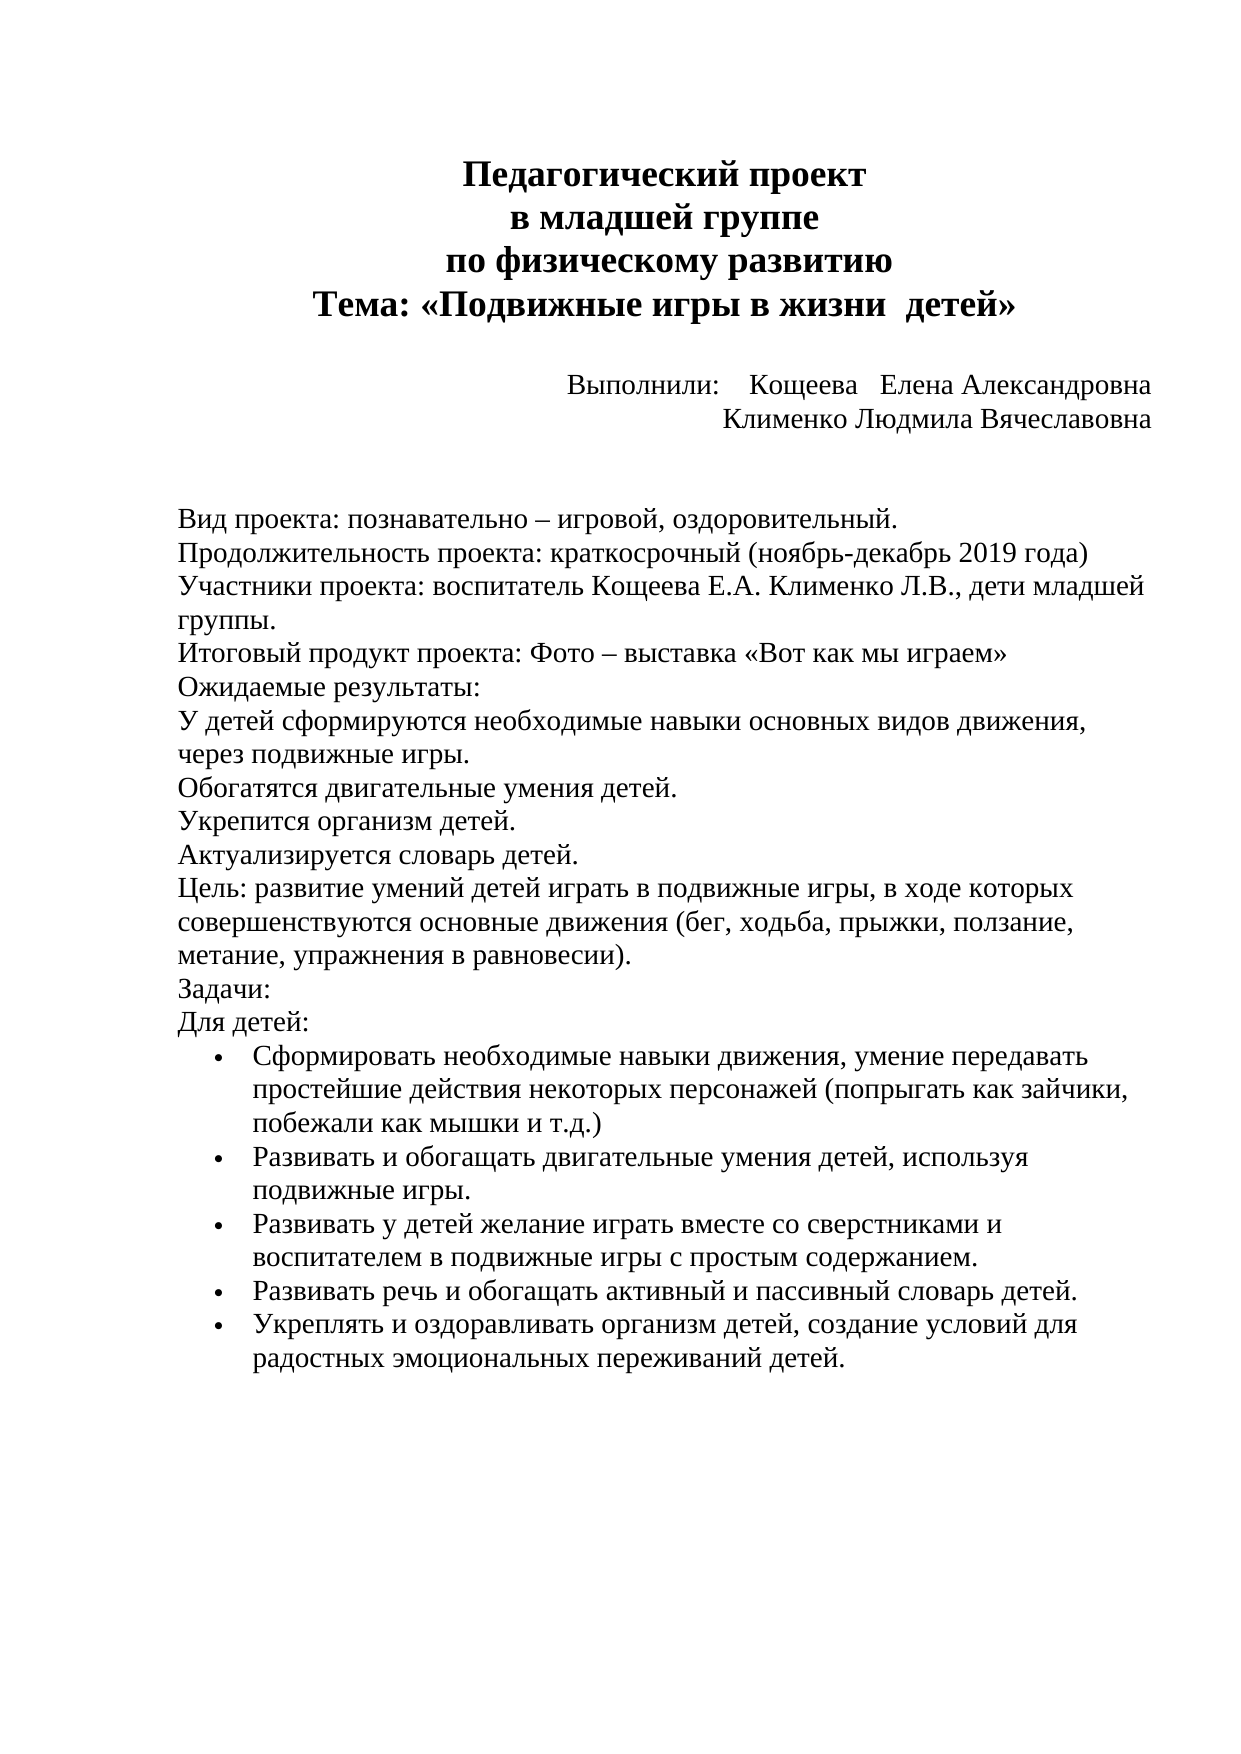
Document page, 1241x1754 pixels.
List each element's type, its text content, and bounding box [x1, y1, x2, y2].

list Развивать и обогащать двигательные умения детей, используя подвижные игры. [215, 1139, 1152, 1206]
text У детей сформируются необходимые навыки основных видов движения, через подвижные игры. Обогатятся двигательные умения детей. Укрепится организм детей. Актуализируется словарь детей. [177, 703, 1152, 870]
list Развивать у детей желание играть вместе со сверстниками и воспитателем в подвижные игры с простым содержанием. [215, 1206, 1152, 1273]
list Развивать речь и обогащать активный и пассивный словарь детей. [215, 1273, 1152, 1306]
text Ожидаемые результаты: [177, 669, 1152, 703]
text по физическому развитию [177, 238, 1152, 281]
text Педагогический проект [177, 152, 1152, 195]
text Клименко Людмила Вячеславовна [177, 401, 1152, 434]
text Для детей: [177, 1004, 1152, 1038]
text Участники проекта: воспитатель Кощеева Е.А. Клименко Л.В., дети младшей группы. [177, 568, 1152, 636]
text Продолжительность проекта: краткосрочный (ноябрь-декабрь 2019 года) [177, 535, 1152, 568]
text в младшей группе [177, 195, 1152, 238]
list Укреплять и оздоравливать организм детей, создание условий для радостных эмоциональных переживаний детей. [215, 1306, 1152, 1373]
text Цель: развитие умений детей играть в подвижные игры, в ходе которых совершенствуются основные движения (бег, ходьба, прыжки, ползание, метание, упражнения в равновесии). [177, 870, 1152, 971]
text Тема: «Подвижные игры в жизни детей» [177, 281, 1152, 324]
text Задачи: [177, 971, 1152, 1004]
list Сформировать необходимые навыки движения, умение передавать простейшие действия некоторых персонажей (попрыгать как зайчики, побежали как мышки и т.д.) [215, 1038, 1152, 1139]
text Итоговый продукт проекта: Фото – выставка «Вот как мы играем» [177, 636, 1152, 669]
text Вид проекта: познавательно – игровой, оздоровительный. [177, 501, 1152, 535]
text Выполнили: Кощеева Елена Александровна [177, 367, 1152, 401]
